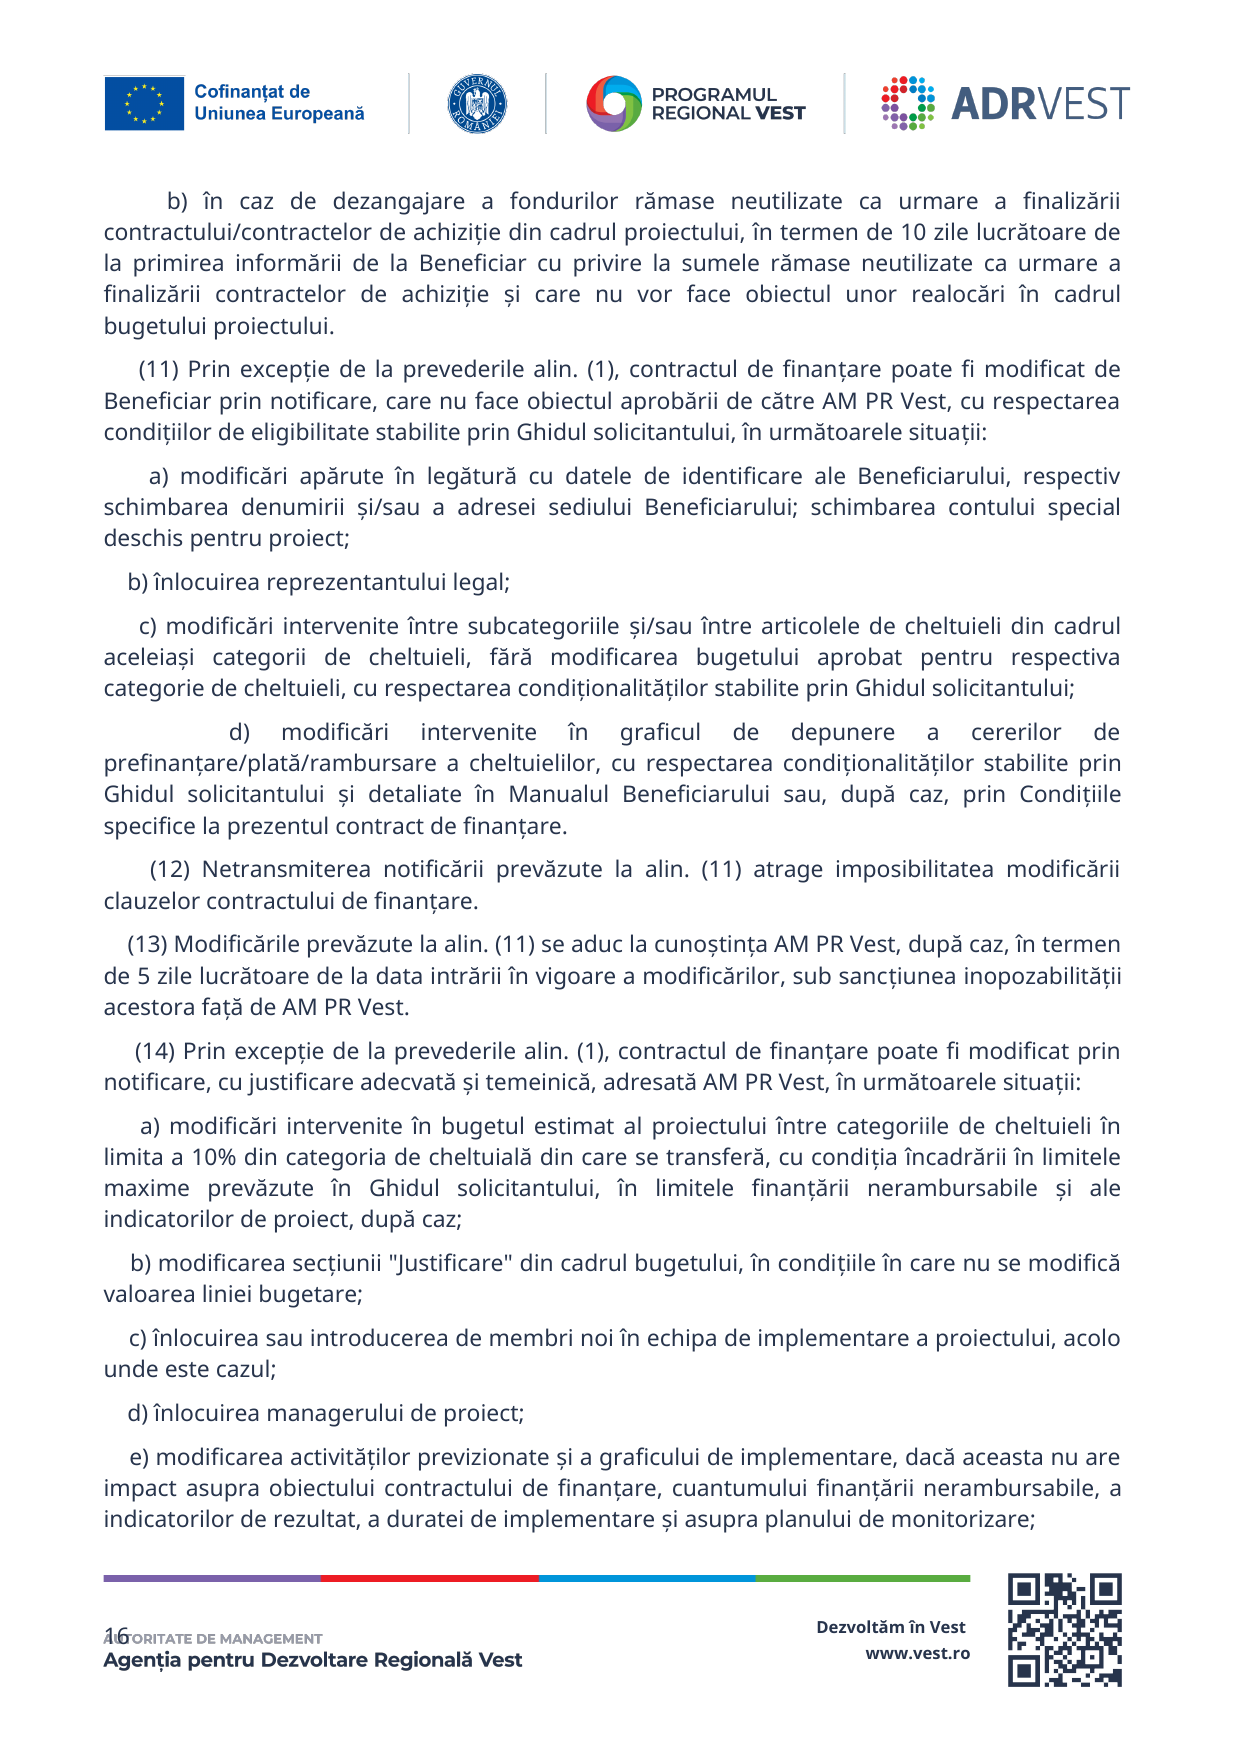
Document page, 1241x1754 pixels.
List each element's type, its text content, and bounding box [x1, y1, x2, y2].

text c) modificări intervenite între subcategoriile şi/sau între articolele de cheltuieli din cadrul aceleiaşi categorii de cheltuieli, fără modificarea bugetului aprobat pentru respectiva categorie de cheltuieli, cu respectarea condiţionalităţilor stabilite prin Ghidul solicitantului; [103, 609, 1122, 703]
picture [1000, 1565, 1131, 1696]
text a) modificări apărute în legătură cu datele de identificare ale Beneficiarului, respectiv schimbarea denumirii şi/sau a adresei sediului Beneficiarului; schimbarea contului special deschis pentru proiect; [103, 459, 1122, 553]
text (14) Prin excepţie de la prevederile alin. (1), contractul de finanţare poate fi modificat prin notificare, cu justificare adecvată şi temeinică, adresată AM PR Vest, în următoarele situaţii: [103, 1034, 1122, 1097]
text d) modificări intervenite în graficul de depunere a cererilor de prefinanţare/plată/rambursare a cheltuielilor, cu respectarea condiţionalităţilor stabilite prin Ghidul solicitantului şi detaliate în Manualul Beneficiarului sau, după caz, prin Condiţiile specifice la prezentul contract de finanţare. [103, 716, 1122, 841]
text (12) Netransmiterea notificării prevăzute la alin. (11) atrage imposibilitatea modificării clauzelor contractului de finanţare. [103, 853, 1122, 916]
text b) în caz de dezangajare a fondurilor rămase neutilizate ca urmare a finalizării contractului/contractelor de achiziţie din cadrul proiectului, în termen de 10 zile lucrătoare de la primirea informării de la Beneficiar cu privire la sumele rămase neutilizate ca urmare a finalizării contractelor de achiziţie şi care nu vor face obiectul unor realocări în cadrul bugetului proiectului. [103, 184, 1122, 341]
text b) modificarea secţiunii "Justificare" din cadrul bugetului, în condiţiile în care nu se modifică valoarea liniei bugetare; [103, 1247, 1122, 1309]
text d) înlocuirea managerului de proiect; [103, 1397, 1122, 1428]
text a) modificări intervenite în bugetul estimat al proiectului între categoriile de cheltuieli în limita a 10% din categoria de cheltuială din care se transferă, cu condiţia încadrării în limitele maxime prevăzute în Ghidul solicitantului, în limitele finanţării nerambursabile şi ale indicatorilor de proiect, după caz; [103, 1109, 1122, 1234]
text (11) Prin excepţie de la prevederile alin. (1), contractul de finanţare poate fi modificat de Beneficiar prin notificare, care nu face obiectul aprobării de către AM PR Vest, cu respectarea condiţiilor de eligibilitate stabilite prin Ghidul solicitantului, în următoarele situaţii: [103, 353, 1122, 447]
text b) înlocuirea reprezentantului legal; [103, 566, 1122, 597]
picture [103, 73, 1131, 134]
text c) înlocuirea sau introducerea de membri noi în echipa de implementare a proiectului, acolo unde este cazul; [103, 1322, 1122, 1384]
text e) modificarea activităţilor previzionate şi a graficului de implementare, dacă aceasta nu are impact asupra obiectului contractului de finanţare, cuantumului finanţării nerambursabile, a indicatorilor de rezultat, a duratei de implementare şi asupra planului de monitorizare; [103, 1441, 1122, 1534]
text (13) Modificările prevăzute la alin. (11) se aduc la cunoştinţa AM PR Vest, după caz, în termen de 5 zile lucrătoare de la data intrării în vigoare a modificărilor, sub sancţiunea inopozabilităţii acestora faţă de AM PR Vest. [103, 928, 1122, 1022]
